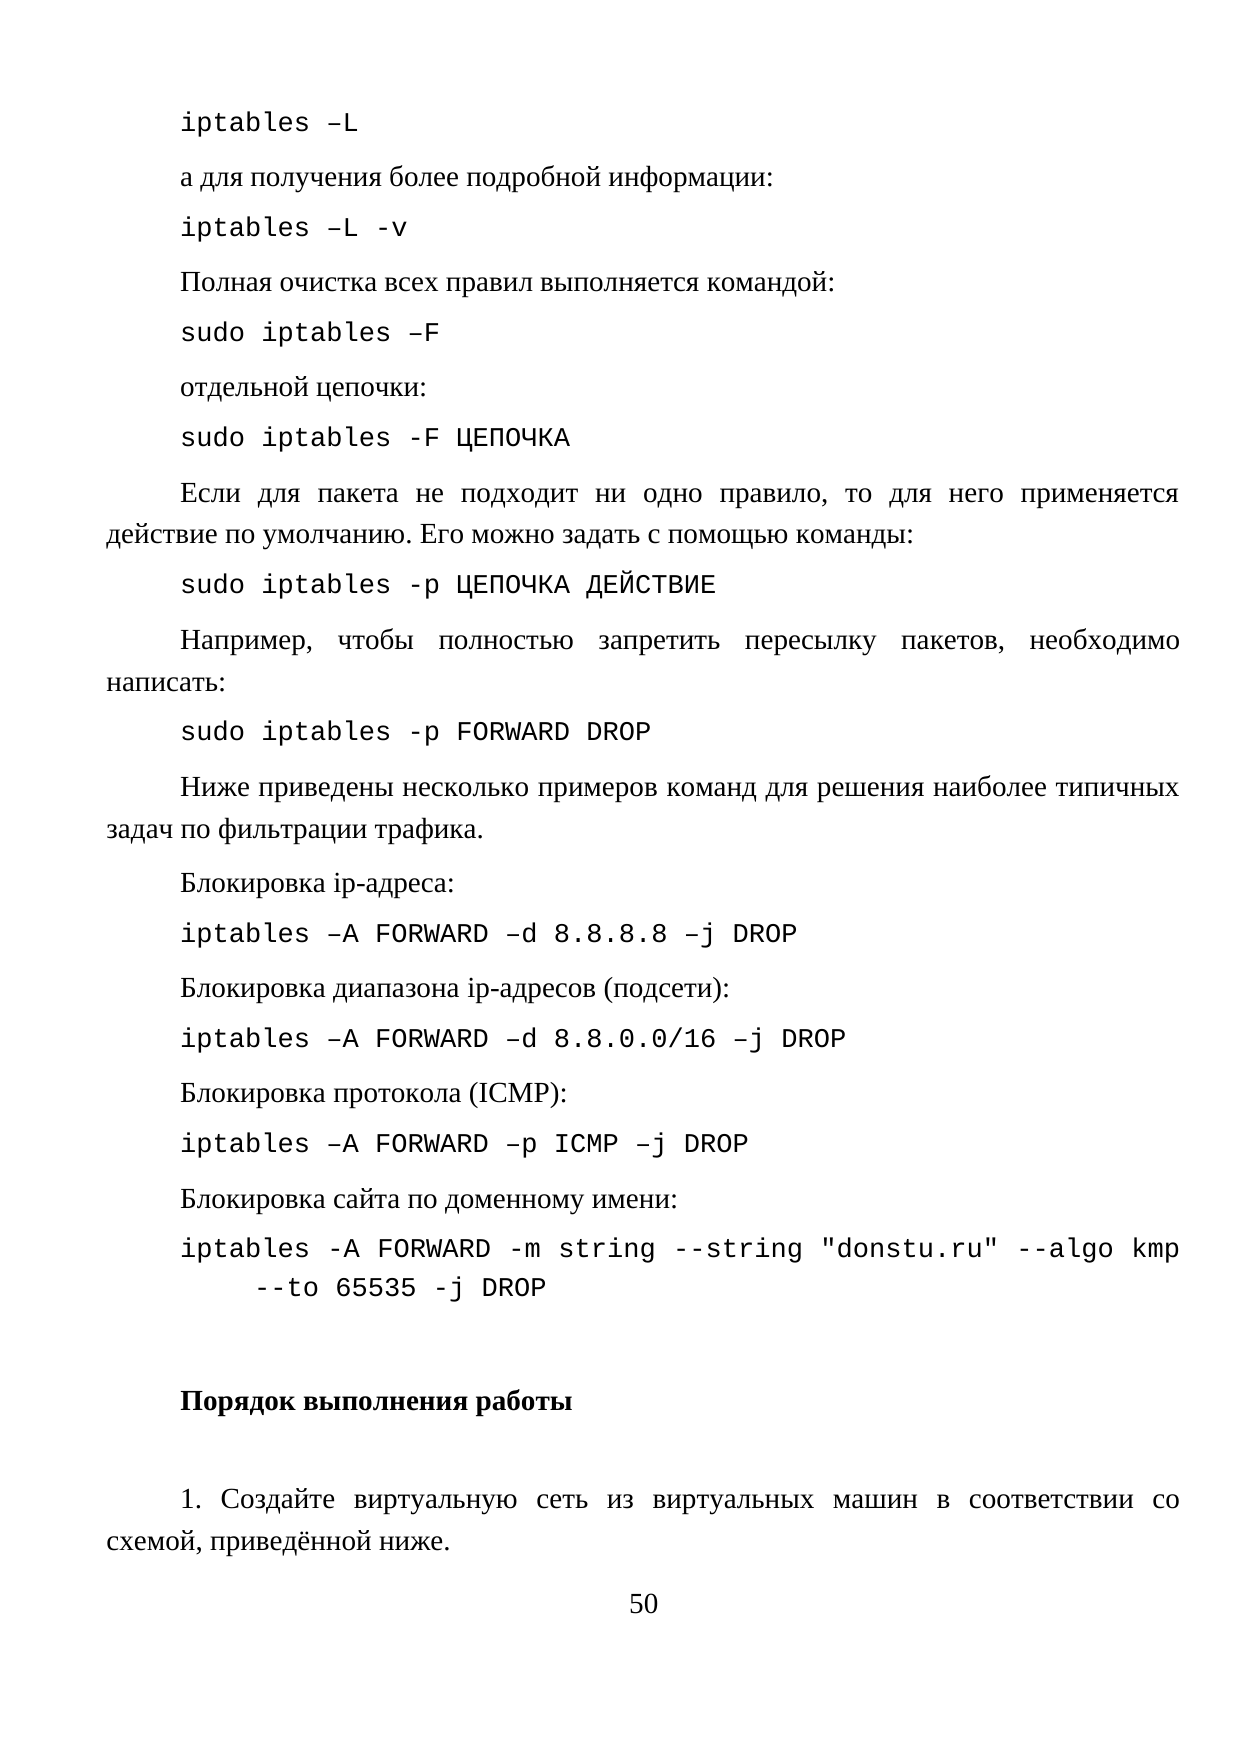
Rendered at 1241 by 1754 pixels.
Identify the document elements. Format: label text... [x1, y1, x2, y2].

text 1. Создайте виртуальную сеть из виртуальных машин в соответствии со схемой, приведённой ниже. [106, 1481, 1181, 1557]
text iptables –L -v [106, 213, 1181, 244]
subtitle Порядок выполнения работы [106, 1383, 1181, 1416]
text Ниже приведены несколько примеров команд для решения наиболее типичных задач по фильтрации трафика. [106, 769, 1181, 844]
text sudo iptables -F ЦЕПОЧКА [106, 424, 1181, 455]
text sudo iptables -p ЦЕПОЧКА ДЕЙСТВИЕ [106, 571, 1181, 602]
text Блокировка протокола (ICMP): [106, 1076, 1181, 1109]
text отдельной цепочки: [106, 369, 1181, 403]
text Полная очистка всех правил выполняется командой: [106, 264, 1181, 298]
text sudo iptables -p FORWARD DROP [106, 718, 1181, 749]
text iptables –A FORWARD –d 8.8.8.8 –j DROP [106, 919, 1181, 950]
text sudo iptables –F [106, 319, 1181, 349]
text Блокировка ip-адреса: [106, 865, 1181, 899]
text Если для пакета не подходит ни одно правило, то для него применяется действие по умолчанию. Его можно задать с помощью команды: [106, 475, 1181, 550]
text iptables –L [106, 108, 1181, 139]
text iptables –A FORWARD –p ICMP –j DROP [106, 1130, 1181, 1161]
text Блокировка диапазона ip-адресов (подсети): [106, 970, 1181, 1004]
text iptables –A FORWARD –d 8.8.0.0/16 –j DROP [106, 1025, 1181, 1056]
text Например, чтобы полностью запретить пересылку пакетов, необходимо написать: [106, 622, 1181, 697]
text а для получения более подробной информации: [106, 159, 1181, 193]
text Блокировка сайта по доменному имени: [106, 1181, 1181, 1214]
text iptables -A FORWARD -m string --string "donstu.ru" --algo kmp --to 65535 -j DROP [180, 1235, 1181, 1304]
